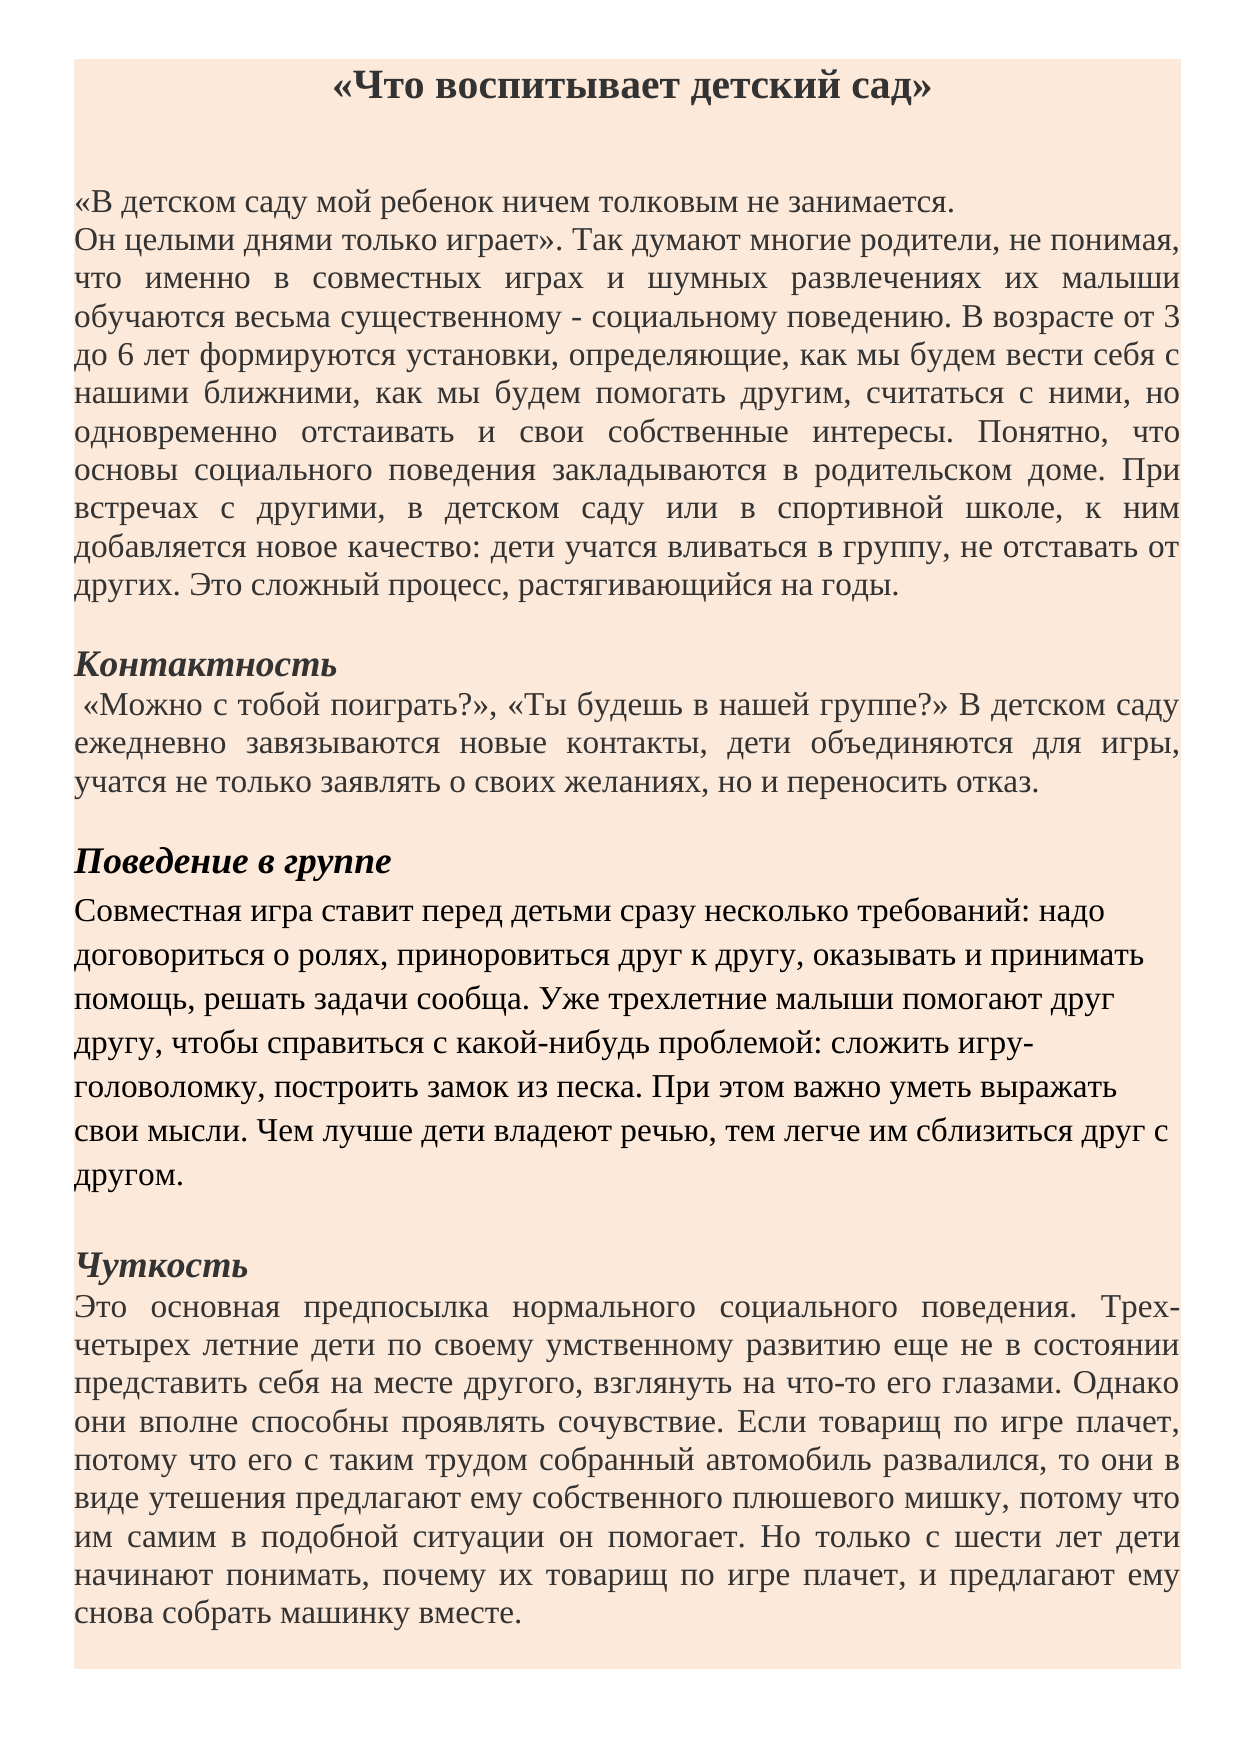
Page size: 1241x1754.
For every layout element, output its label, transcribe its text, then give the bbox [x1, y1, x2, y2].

text Чуткость [74, 1243, 1181, 1286]
text Контактность [74, 641, 1181, 684]
text Он целыми днями только играет». Так думают многие родители, не понимая, что именно в совместных играх и шумных развлечениях их малыши обучаются весьма существенному - социальному поведению. В возрасте от 3 до 6 лет формируются установки, определяющие, как мы будем вести себя с нашими ближними, как мы будем помогать другим, считаться с ними, но одновременно отстаивать и свои собственные интересы. Понятно, что основы социального поведения закладываются в родительском доме. При встречах с другими, в детском саду или в спортивной школе, к ним добавляется новое качество: дети учатся вливаться в группу, не отставать от других. Это сложный процесс, растягивающийся на годы. [74, 219, 1181, 603]
text Поведение в группе [74, 837, 1181, 883]
text Это основная предпосылка нормального социального поведения. Трех-четырех летние дети по своему умственному развитию еще не в состоянии представить себя на месте другого, взглянуть на что-то его глазами. Однако они вполне способны проявлять сочувствие. Если товарищ по игре плачет, потому что его с таким трудом собранный автомобиль развалился, то они в виде утешения предлагают ему собственного плюшевого мишку, потому что им самим в подобной ситуации он помогает. Но только с шести лет дети начинают понимать, почему их товарищ по игре плачет, и предлагают ему снова собрать машинку вместе. [74, 1286, 1181, 1631]
text «Можно с тобой поиграть?», «Ты будешь в нашей группе?» В детском саду ежедневно завязываются новые контакты, дети объединяются для игры, учатся не только заявлять о своих желаниях, но и переносить отказ. [74, 684, 1181, 799]
text Совместная игра ставит перед детьми сразу несколько требований: надо договориться о ролях, приноровиться друг к другу, оказывать и принимать помощь, решать задачи сообща. Уже трехлетние малыши помогают друг другу, чтобы справиться с какой-нибудь проблемой: сложить игру-головоломку, построить замок из песка. При этом важно уметь выражать свои мысли. Чем лучше дети владеют речью, тем легче им сблизиться друг с другом. [74, 890, 1181, 1193]
text «В детском саду мой ребенок ничем толковым не занимается. [74, 181, 1181, 219]
text «Что воспитывает детский сад» [74, 59, 1181, 107]
